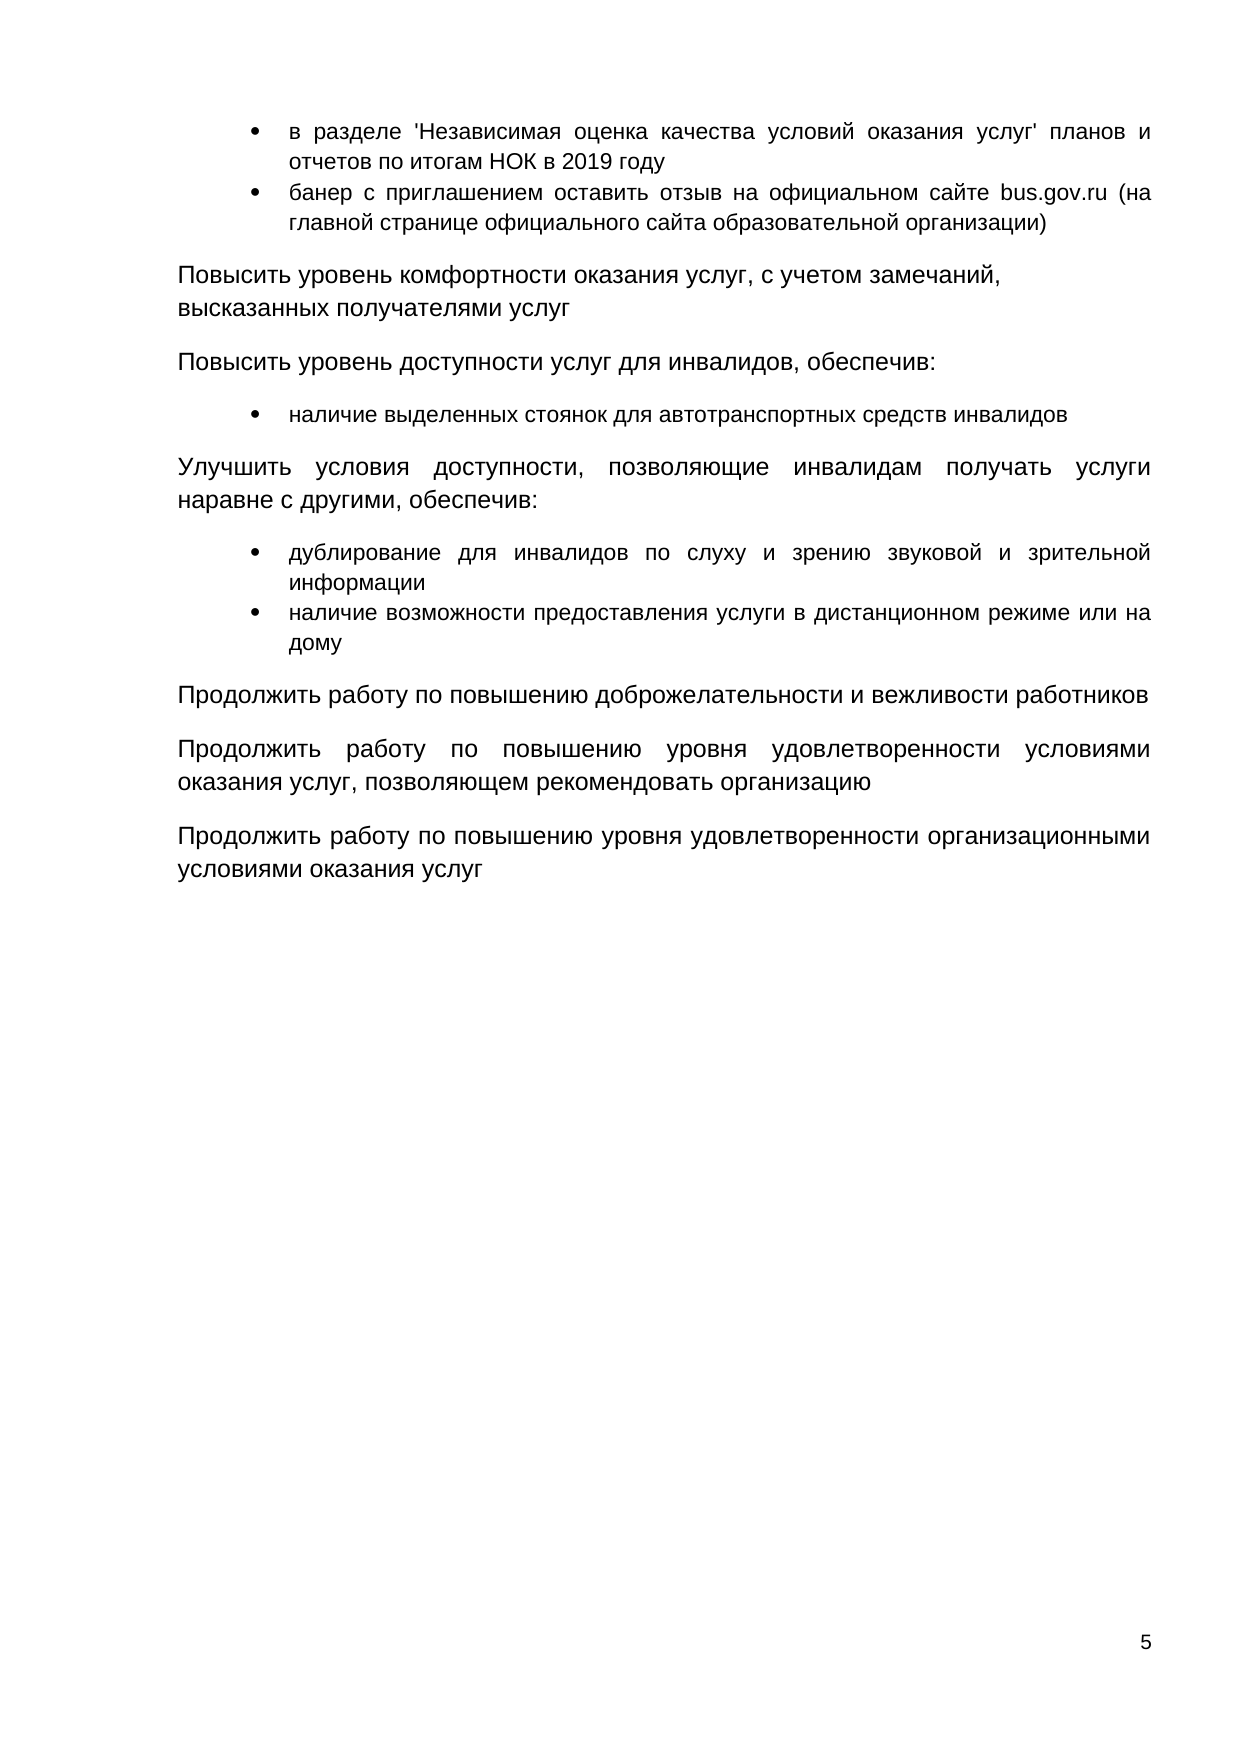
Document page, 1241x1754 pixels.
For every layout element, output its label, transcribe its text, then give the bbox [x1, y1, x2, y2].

text Улучшить условия доступности, позволяющие инвалидам получать услуги наравне с другими, обеспечив: [177, 452, 1152, 513]
text Повысить уровень комфортности оказания услуг, с учетом замечаний, высказанных получателями услуг [177, 260, 1152, 322]
text Повысить уровень доступности услуг для инвалидов, обеспечив: [177, 347, 1152, 375]
list в разделе 'Независимая оценка качества условий оказания услуг' планов и отчетов по итогам НОК в 2019 году [251, 118, 1152, 175]
text Продолжить работу по повышению уровня удовлетворенности условиями оказания услуг, позволяющем рекомендовать организацию [177, 734, 1152, 796]
text Продолжить работу по повышению уровня удовлетворенности организационными условиями оказания услуг [177, 821, 1152, 883]
list дублирование для инвалидов по слуху и зрению звуковой и зрительной информации [251, 538, 1152, 595]
list наличие выделенных стоянок для автотранспортных средств инвалидов [251, 401, 1152, 427]
list наличие возможности предоставления услуги в дистанционном режиме или на дому [251, 599, 1152, 655]
list банер с приглашением оставить отзыв на официальном сайте bus.gov.ru (на главной странице официального сайта образовательной организации) [251, 178, 1152, 235]
text Продолжить работу по повышению доброжелательности и вежливости работников [177, 680, 1152, 709]
